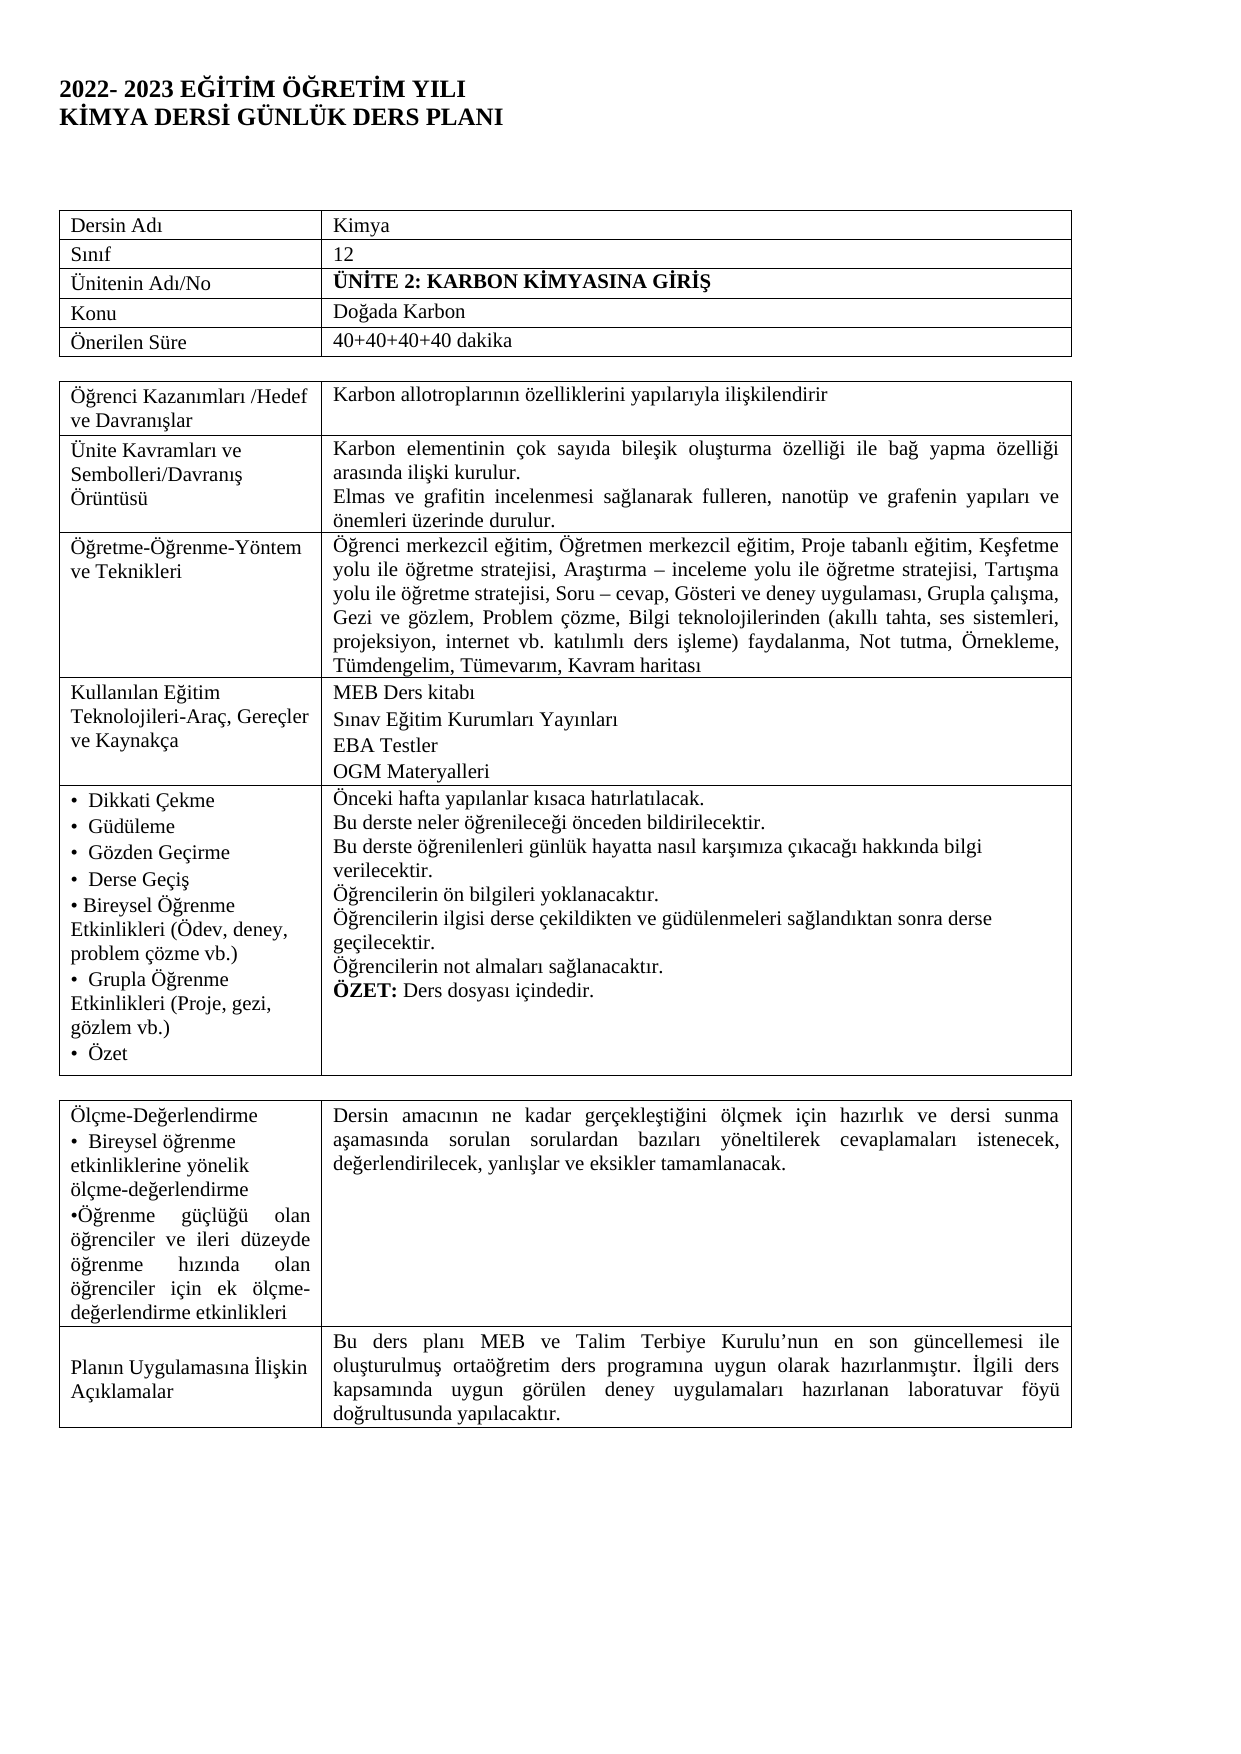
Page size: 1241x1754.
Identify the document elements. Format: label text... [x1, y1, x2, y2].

table_cell ÜNİTE 2: KARBON KİMYASINA GİRİŞ [322, 269, 1071, 297]
table_cell Kullanılan Eğitim Teknolojileri-Araç, Gereçler ve Kaynakça [60, 678, 321, 785]
table_header Karbon allotroplarının özelliklerini yapılarıyla ilişkilendirir [322, 382, 1071, 434]
table_cell Bu ders planı MEB ve Talim Terbiye Kurulu’nun en son güncellemesi ile oluşturulmuş ortaöğretim ders programına uygun olarak hazırlanmıştır. İlgili ders kapsamında uygun görülen deney uygulamaları hazırlanan laboratuvar föyü doğrultusunda yapılacaktır. [322, 1327, 1071, 1427]
table_header Ölçme-Değerlendirme • Bireysel öğrenme etkinliklerine yönelik ölçme-değerlendirme •Öğrenme güçlüğü olan öğrenciler ve ileri düzeyde öğrenme hızında olan öğrenciler için ek ölçme-değerlendirme etkinlikleri [60, 1101, 321, 1326]
table_cell Öğretme-Öğrenme-Yöntem ve Teknikleri [60, 533, 321, 677]
table_cell Öğrenci merkezcil eğitim, Öğretmen merkezcil eğitim, Proje tabanlı eğitim, Keşfetme yolu ile öğretme stratejisi, Araştırma – inceleme yolu ile öğretme stratejisi, Tartışma yolu ile öğretme stratejisi, Soru – cevap, Gösteri ve deney uygulaması, Grupla çalışma, Gezi ve gözlem, Problem çözme, Bilgi teknolojilerinden (akıllı tahta, ses sistemleri, projeksiyon, internet vb. katılımlı ders işleme) faydalanma, Not tutma, Örnekleme, Tümdengelim, Tümevarım, Kavram haritası [322, 533, 1071, 677]
table_cell Planın Uygulamasına İlişkin Açıklamalar [60, 1327, 321, 1427]
table_cell Ünitenin Adı/No [60, 269, 321, 297]
table_cell 12 [322, 240, 1071, 268]
table_cell Önceki hafta yapılanlar kısaca hatırlatılacak. Bu derste neler öğrenileceği önceden bildirilecektir. Bu derste öğrenilenleri günlük hayatta nasıl karşımıza çıkacağı hakkında bilgi verilecektir. Öğrencilerin ön bilgileri yoklanacaktır. Öğrencilerin ilgisi derse çekildikten ve güdülenmeleri sağlandıktan sonra derse geçilecektir. Öğrencilerin not almaları sağlanacaktır. ÖZET: Ders dosyası içindedir. [322, 786, 1071, 1075]
table_header Öğrenci Kazanımları /Hedef ve Davranışlar [60, 382, 321, 434]
table_header Dersin Adı [60, 211, 321, 239]
table_cell • Dikkati Çekme • Güdüleme • Gözden Geçirme • Derse Geçiş • Bireysel Öğrenme Etkinlikleri (Ödev, deney, problem çözme vb.) • Grupla Öğrenme Etkinlikleri (Proje, gezi, gözlem vb.) • Özet [60, 786, 321, 1075]
table_cell MEB Ders kitabı Sınav Eğitim Kurumları Yayınları EBA Testler OGM Materyalleri [322, 678, 1071, 785]
table_cell Önerilen Süre [60, 328, 321, 356]
table_cell Karbon elementinin çok sayıda bileşik oluşturma özelliği ile bağ yapma özelliği arasında ilişki kurulur. Elmas ve grafitin incelenmesi sağlanarak fulleren, nanotüp ve grafenin yapıları ve önemleri üzerinde durulur. [322, 436, 1071, 532]
table_cell 40+40+40+40 dakika [322, 328, 1071, 356]
table_cell Sınıf [60, 240, 321, 268]
table_header Kimya [322, 211, 1071, 239]
table_cell Konu [60, 299, 321, 327]
table_header Dersin amacının ne kadar gerçekleştiğini ölçmek için hazırlık ve dersi sunma aşamasında sorulan sorulardan bazıları yöneltilerek cevaplamaları istenecek, değerlendirilecek, yanlışlar ve eksikler tamamlanacak. [322, 1101, 1071, 1326]
table_cell Doğada Karbon [322, 299, 1071, 327]
table_cell Ünite Kavramları ve Sembolleri/Davranış Örüntüsü [60, 436, 321, 532]
